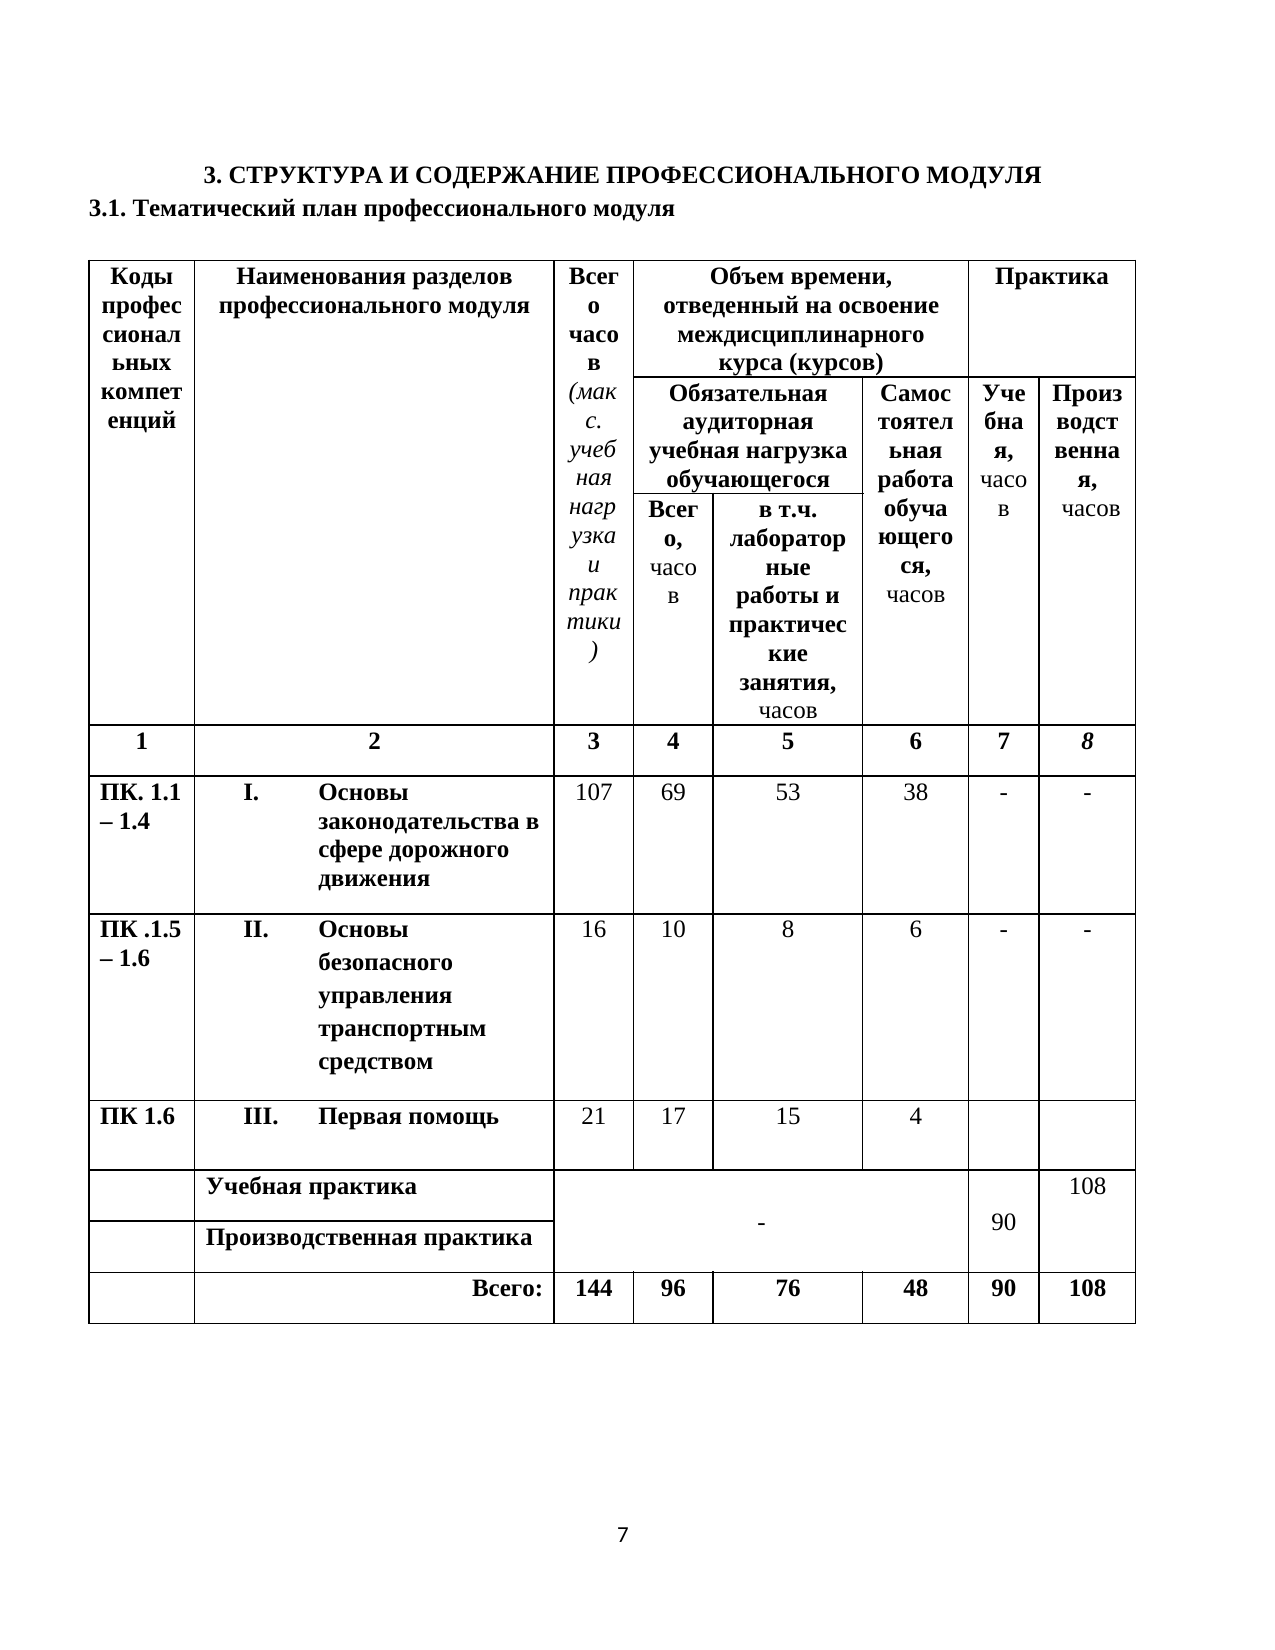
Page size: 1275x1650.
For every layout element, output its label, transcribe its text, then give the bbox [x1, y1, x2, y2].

table_header Практика [969, 261, 1135, 376]
table_cell 8 [1040, 726, 1135, 775]
table_cell - [555, 1171, 968, 1271]
table_cell 6 [863, 915, 968, 1100]
table_cell 144 [555, 1273, 633, 1323]
table_cell 2 [195, 726, 553, 775]
table_cell 108 [1040, 1171, 1135, 1271]
table_header Объем времени, отведенный на освоение междисциплинарного курса (курсов) [634, 261, 968, 376]
table_cell [90, 1171, 194, 1220]
table_cell 48 [863, 1273, 968, 1323]
table_cell Учебная, часов [969, 378, 1038, 724]
table_cell Всего: [195, 1273, 553, 1323]
table_cell 96 [634, 1273, 712, 1323]
table_cell Учебная практика [195, 1171, 553, 1220]
table_cell в т.ч. лабораторные работы и практические занятия, часов [714, 494, 862, 724]
table_header Коды профессиональных компетенций [90, 261, 194, 724]
table_cell ПК 1.6 [90, 1101, 194, 1169]
table_cell 108 [1040, 1273, 1135, 1323]
table_header Всего часов (макс. учебная нагрузка и практики) [555, 261, 633, 724]
table_cell 38 [863, 777, 968, 913]
table_cell Основы законодательства в сфере дорожного движения [195, 777, 553, 913]
table_cell 17 [634, 1101, 712, 1169]
table_cell Основы безопасного управления транспортным средством [195, 915, 553, 1100]
table_header Наименования разделов профессионального модуля [195, 261, 553, 724]
table_cell 90 [969, 1171, 1038, 1271]
table_cell 16 [555, 915, 633, 1100]
table_cell 3 [555, 726, 633, 775]
table_cell 1 [90, 726, 194, 775]
table_cell [90, 1273, 194, 1323]
table_cell 8 [714, 915, 862, 1100]
table_cell Обязательная аудиторная учебная нагрузка обучающегося [634, 378, 862, 493]
table_cell 53 [714, 777, 862, 913]
table_cell - [1040, 777, 1135, 913]
table_cell 90 [969, 1273, 1038, 1323]
table_cell [1040, 1101, 1135, 1169]
list 3.1. Тематический план профессионального модуля [88, 193, 1157, 222]
table_cell - [969, 777, 1038, 913]
table_cell Первая помощь [195, 1101, 553, 1169]
table_cell 10 [634, 915, 712, 1100]
table_cell [90, 1222, 194, 1271]
table_cell [969, 1101, 1038, 1169]
table_cell ПК. 1.1 – 1.4 [90, 777, 194, 913]
list 3. СТРУКТУРА и содержание профессионального модуля [88, 161, 1157, 189]
table_cell Самостоятельная работа обучающегося, часов [863, 378, 968, 724]
table_cell 7 [969, 726, 1038, 775]
table_cell 15 [714, 1101, 862, 1169]
table_cell 5 [714, 726, 862, 775]
table_cell 6 [863, 726, 968, 775]
table_cell ПК .1.5 – 1.6 [90, 915, 194, 1100]
table_cell 21 [555, 1101, 633, 1169]
table_cell 76 [714, 1273, 862, 1323]
table_cell Всего, часов [634, 494, 712, 724]
table_cell 107 [555, 777, 633, 913]
table_cell - [969, 915, 1038, 1100]
table_cell 69 [634, 777, 712, 913]
table_cell Производственная практика [195, 1222, 553, 1271]
table_cell 4 [863, 1101, 968, 1169]
table_cell 4 [634, 726, 712, 775]
table_cell Производственная, часов [1040, 378, 1135, 724]
table_cell - [1040, 915, 1135, 1100]
